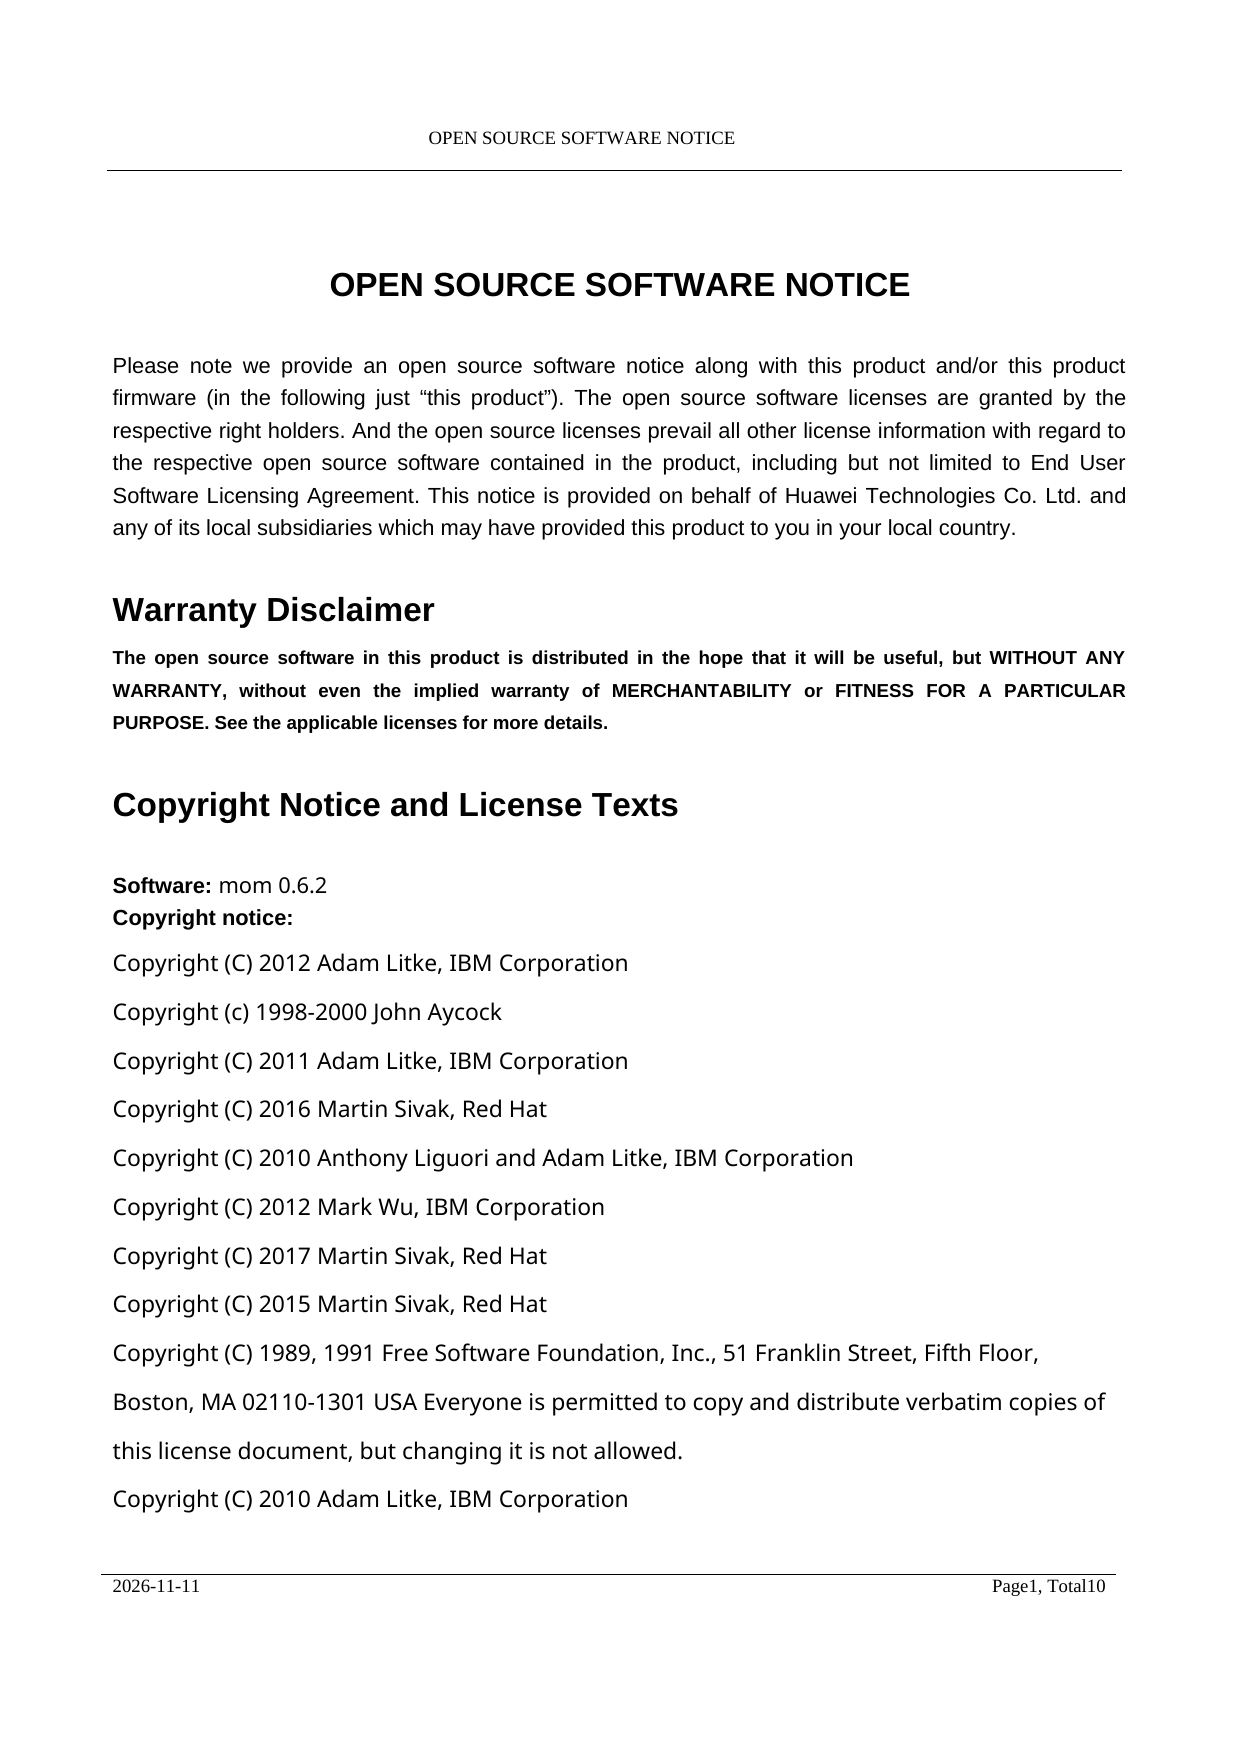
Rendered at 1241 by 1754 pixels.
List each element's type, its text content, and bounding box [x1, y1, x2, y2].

text OPEN SOURCE SOFTWARE NOTICE [112, 251, 1128, 316]
text Warranty Disclaimer [112, 576, 1128, 641]
text The open source software in this product is distributed in the hope that it will be useful, but WITHOUT ANY WARRANTY, without even the implied warranty of MERCHANTABILITY or FITNESS FOR A PARTICULAR PURPOSE. See the applicable licenses for more details. [112, 641, 1128, 739]
text Software: mom 0.6.2 [112, 869, 1128, 901]
text Please note we provide an open source software notice along with this product and/or this product firmware (in the following just “this product”). The open source software licenses are granted by the respective right holders. And the open source licenses prevail all other license information with regard to the respective open source software contained in the product, including but not limited to End User Software Licensing Agreement. This notice is provided on behalf of Huawei Technologies Co. Ltd. and any of its local subsidiaries which may have provided this product to you in your local country. [112, 349, 1128, 544]
text Copyright Notice and License Texts [112, 771, 1128, 836]
text Copyright (C) 2012 Adam Litke, IBM Corporation Copyright (c) 1998-2000 John Aycock Copyright (C) 2011 Adam Litke, IBM Corporation Copyright (C) 2016 Martin Sivak, Red Hat Copyright (C) 2010 Anthony Liguori and Adam Litke, IBM Corporation Copyright (C) 2012 Mark Wu, IBM Corporation Copyright (C) 2017 Martin Sivak, Red Hat Copyright (C) 2015 Martin Sivak, Red Hat Copyright (C) 1989, 1991 Free Software Foundation, Inc., 51 Franklin Street, Fifth Floor, Boston, MA 02110-1301 USA Everyone is permitted to copy and distribute verbatim copies of this license document, but changing it is not allowed. Copyright (C) 2010 Adam Litke, IBM Corporation [112, 947, 1128, 1564]
text Copyright notice: [112, 901, 1128, 934]
